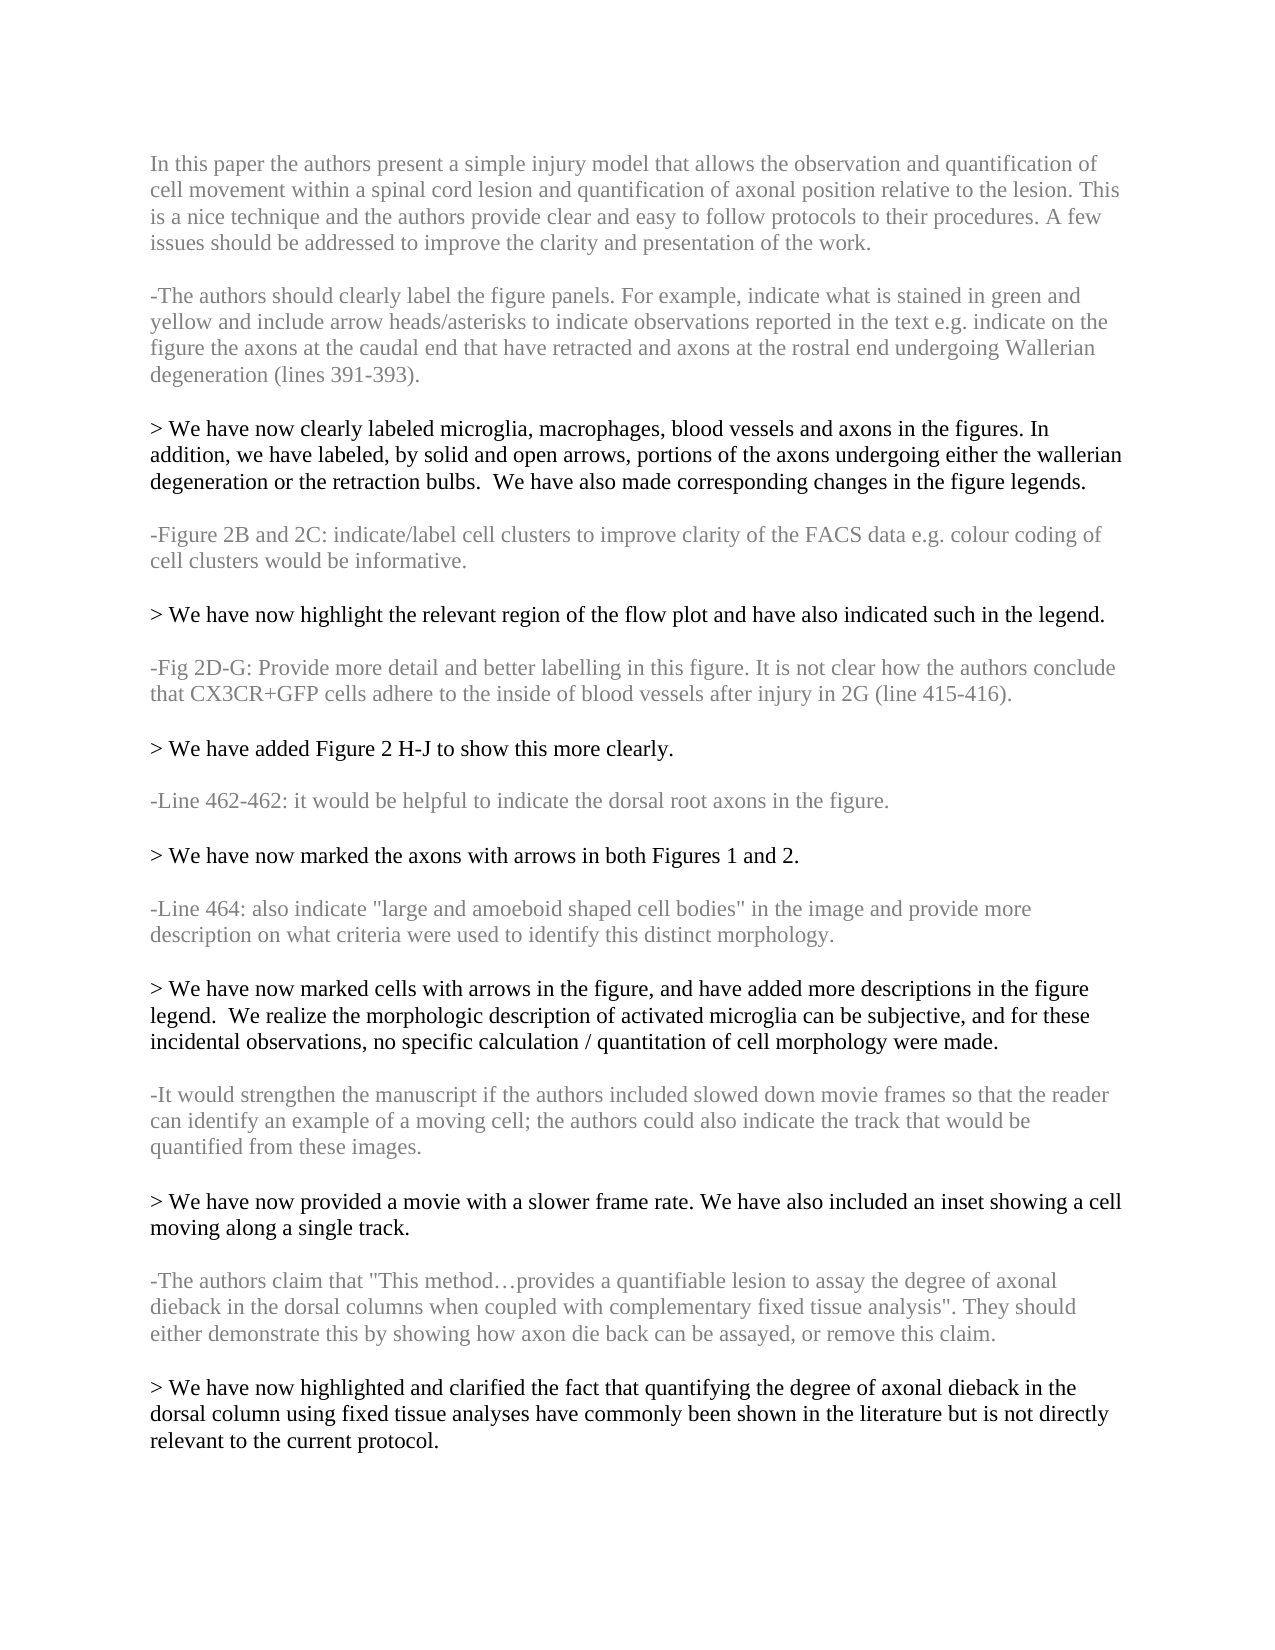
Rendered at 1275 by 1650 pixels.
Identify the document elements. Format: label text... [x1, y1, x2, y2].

text > We have now provided a movie with a slower frame rate. We have also included an inset showing a cell moving along a single track. [150, 1188, 1125, 1241]
text > We have added Figure 2 H-J to show this more clearly. [150, 735, 1125, 761]
text > We have now marked cells with arrows in the figure, and have added more descriptions in the figure legend. We realize the morphologic description of activated microglia can be subjective, and for these incidental observations, no specific calculation / quantitation of cell morphology were made. -It would strengthen the manuscript if the authors included slowed down movie frames so that the reader can identify an example of a moving cell; the authors could also indicate the track that would be quantified from these images. [150, 975, 1125, 1188]
text -Line 462-462: it would be helpful to indicate the dorsal root axons in the figure. [150, 787, 1125, 842]
text > We have now highlighted and clarified the fact that quantifying the degree of axonal dieback in the dorsal column using fixed tissue analyses have commonly been shown in the literature but is not directly relevant to the current protocol. [150, 1374, 1125, 1453]
text > We have now marked the axons with arrows in both Figures 1 and 2. -Line 464: also indicate "large and amoeboid shaped cell bodies" in the image and provide more description on what criteria were used to identify this distinct morphology. [150, 842, 1125, 975]
text > We have now highlight the relevant region of the flow plot and have also indicated such in the legend. -Fig 2D-G: Provide more detail and better labelling in this figure. It is not clear how the authors conclude that CX3CR+GFP cells adhere to the inside of blood vessels after injury in 2G (line 415-416). [150, 601, 1125, 735]
text -The authors claim that "This method…provides a quantifiable lesion to assay the degree of axonal dieback in the dorsal columns when coupled with complementary fixed tissue analysis". They should either demonstrate this by showing how axon die back can be assayed, or remove this claim. [150, 1267, 1125, 1374]
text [150, 150, 1125, 415]
text > We have now clearly labeled microglia, macrophages, blood vessels and axons in the figures. In addition, we have labeled, by solid and open arrows, portions of the axons undergoing either the wallerian degeneration or the retraction bulbs. We have also made corresponding changes in the figure legends. -Figure 2B and 2C: indicate/label cell clusters to improve clarity of the FACS data e.g. colour coding of cell clusters would be informative. [150, 415, 1125, 601]
